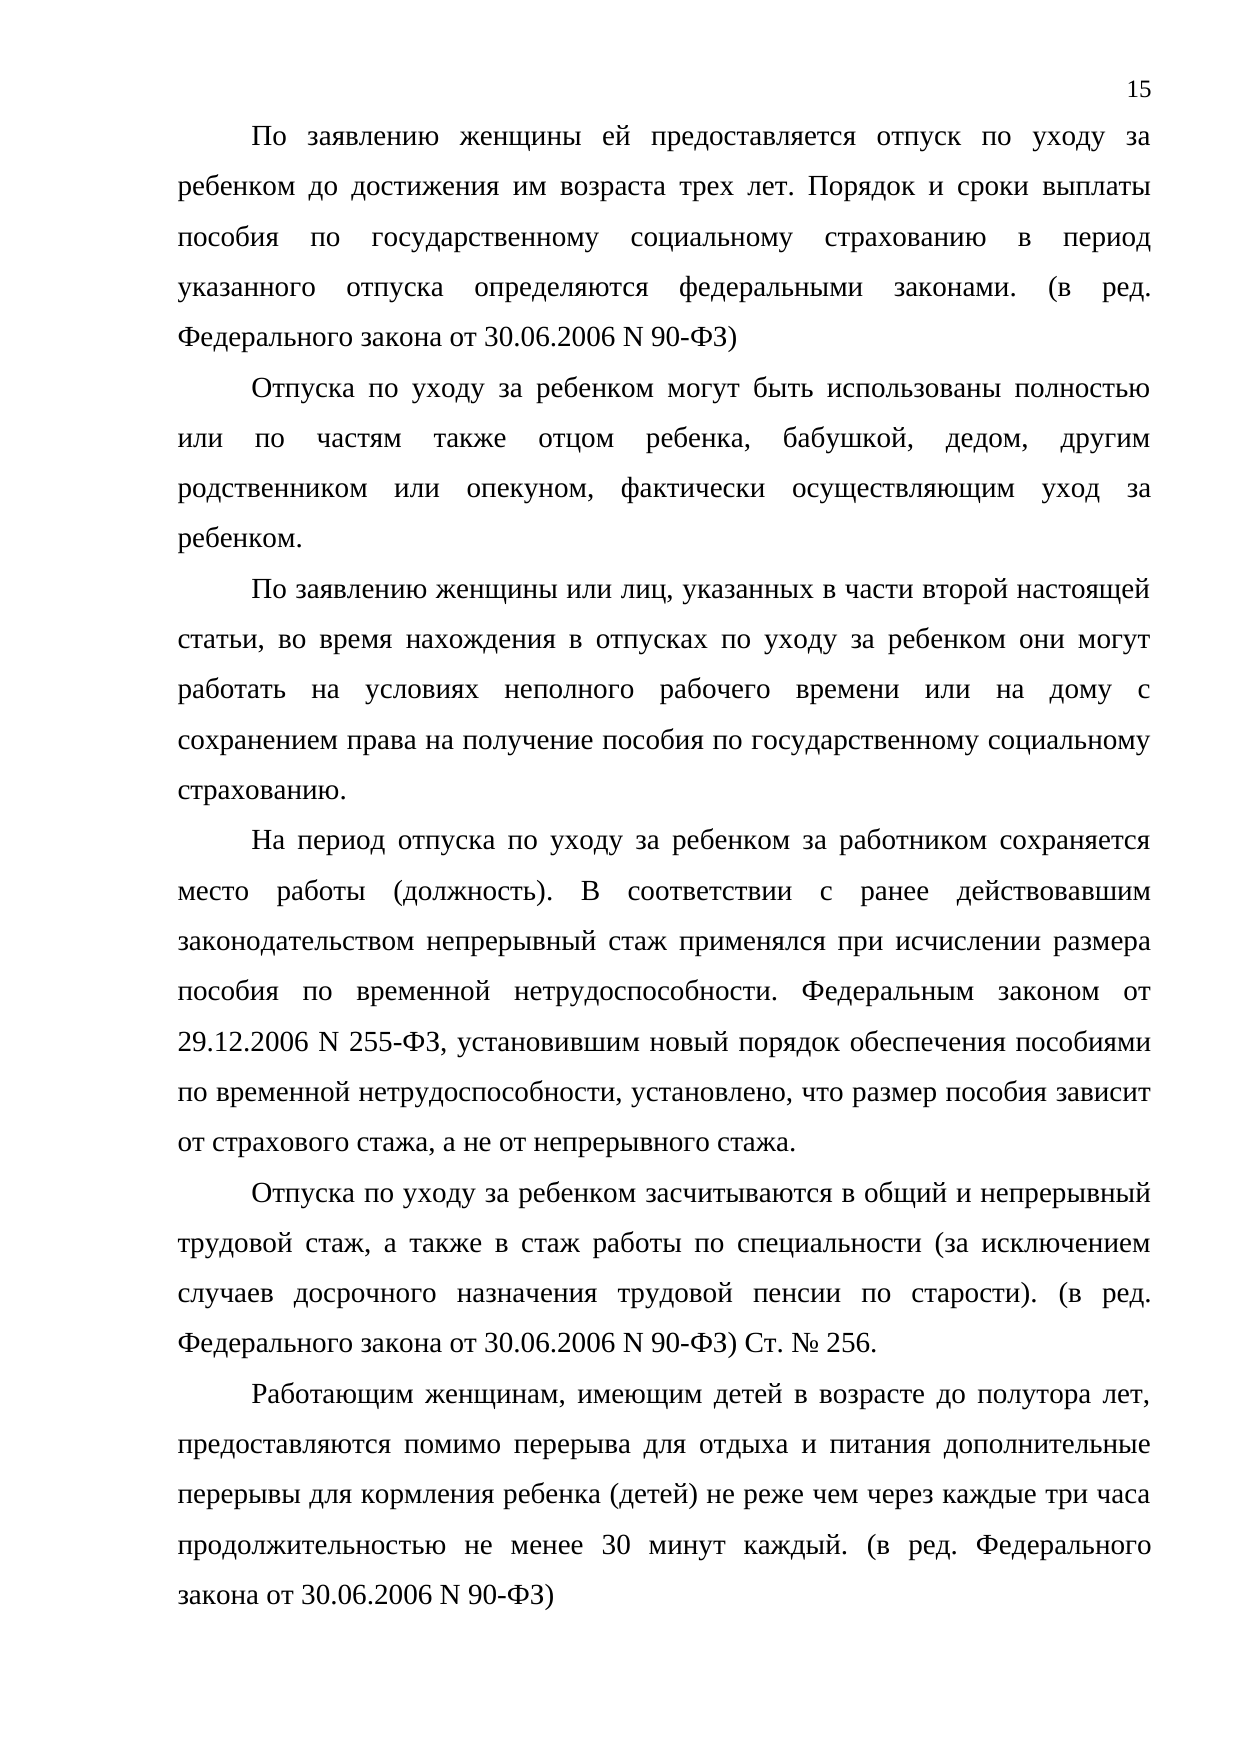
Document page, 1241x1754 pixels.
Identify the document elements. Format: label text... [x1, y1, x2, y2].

text Отпуска по уходу за ребенком могут быть использованы полностью или по частям также отцом ребенка, бабушкой, дедом, другим родственником или опекуном, фактически осуществляющим уход за ребенком. [177, 370, 1152, 554]
text Работающим женщинам, имеющим детей в возрасте до полутора лет, предоставляются помимо перерыва для отдыха и питания дополнительные перерывы для кормления ребенка (детей) не реже чем через каждые три часа продолжительностью не менее 30 минут каждый. (в ред. Федерального закона от 30.06.2006 N 90-ФЗ) [177, 1376, 1152, 1611]
text Отпуска по уходу за ребенком засчитываются в общий и непрерывный трудовой стаж, а также в стаж работы по специальности (за исключением случаев досрочного назначения трудовой пенсии по старости). (в ред. Федерального закона от 30.06.2006 N 90-ФЗ) Ст. № 256. [177, 1175, 1152, 1359]
text По заявлению женщины ей предоставляется отпуск по уходу за ребенком до достижения им возраста трех лет. Порядок и сроки выплаты пособия по государственному социальному страхованию в период указанного отпуска определяются федеральными законами. (в ред. Федерального закона от 30.06.2006 N 90-ФЗ) [177, 118, 1152, 353]
text По заявлению женщины или лиц, указанных в части второй настоящей статьи, во время нахождения в отпусках по уходу за ребенком они могут работать на условиях неполного рабочего времени или на дому с сохранением права на получение пособия по государственному социальному страхованию. [177, 571, 1152, 806]
text На период отпуска по уходу за ребенком за работником сохраняется место работы (должность). В соответствии с ранее действовавшим законодательством непрерывный стаж применялся при исчислении размера пособия по временной нетрудоспособности. Федеральным законом от 29.12.2006 N 255-ФЗ, установившим новый порядок обеспечения пособиями по временной нетрудоспособности, установлено, что размер пособия зависит от страхового стажа, а не от непрерывного стажа. [177, 822, 1152, 1158]
